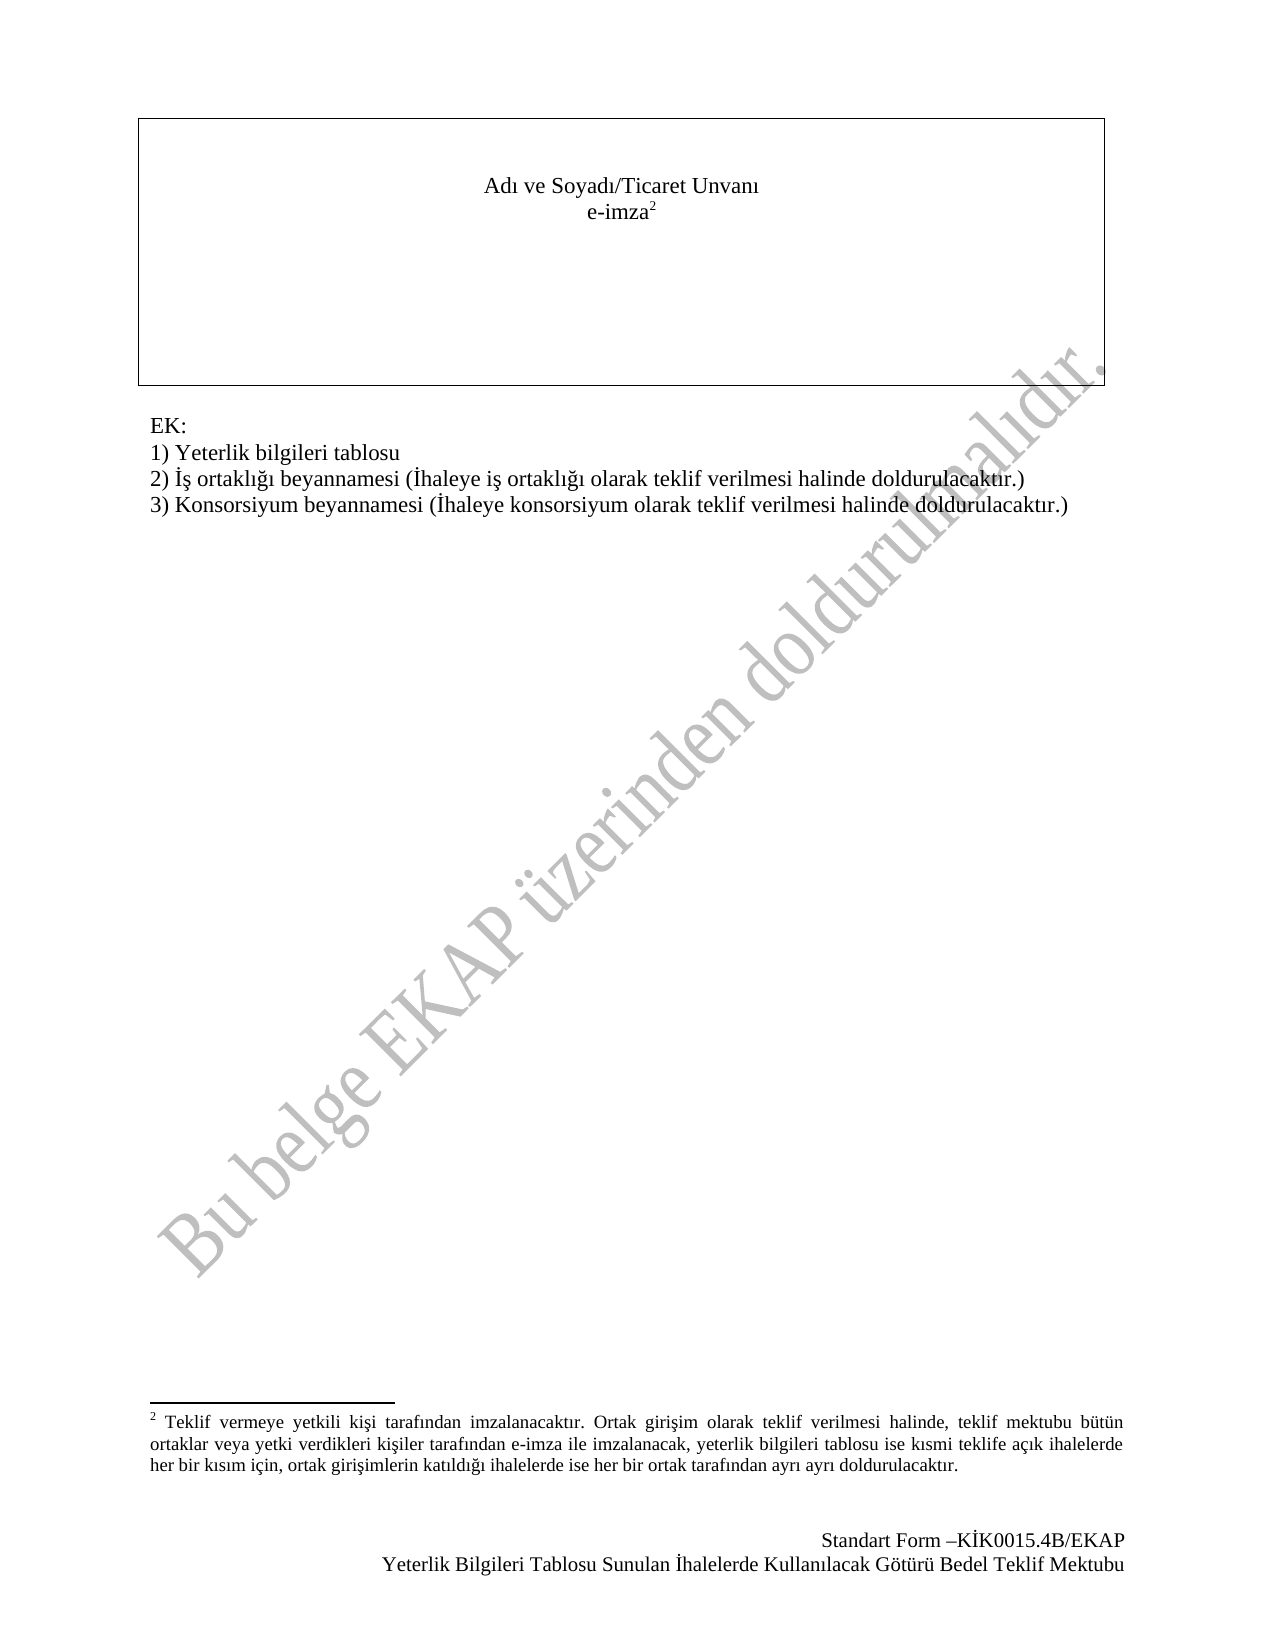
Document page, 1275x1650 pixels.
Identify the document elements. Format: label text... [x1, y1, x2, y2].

text 2) İş ortaklığı beyannamesi (İhaleye iş ortaklığı olarak teklif verilmesi halinde doldurulacaktır.) [150, 465, 1125, 492]
text 1) Yeterlik bilgileri tablosu [150, 439, 1125, 465]
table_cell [139, 119, 1104, 385]
text 3) Konsorsiyum beyannamesi (İhaleye konsorsiyum olarak teklif verilmesi halinde doldurulacaktır.) [150, 492, 1125, 518]
text EK: [150, 412, 1125, 439]
